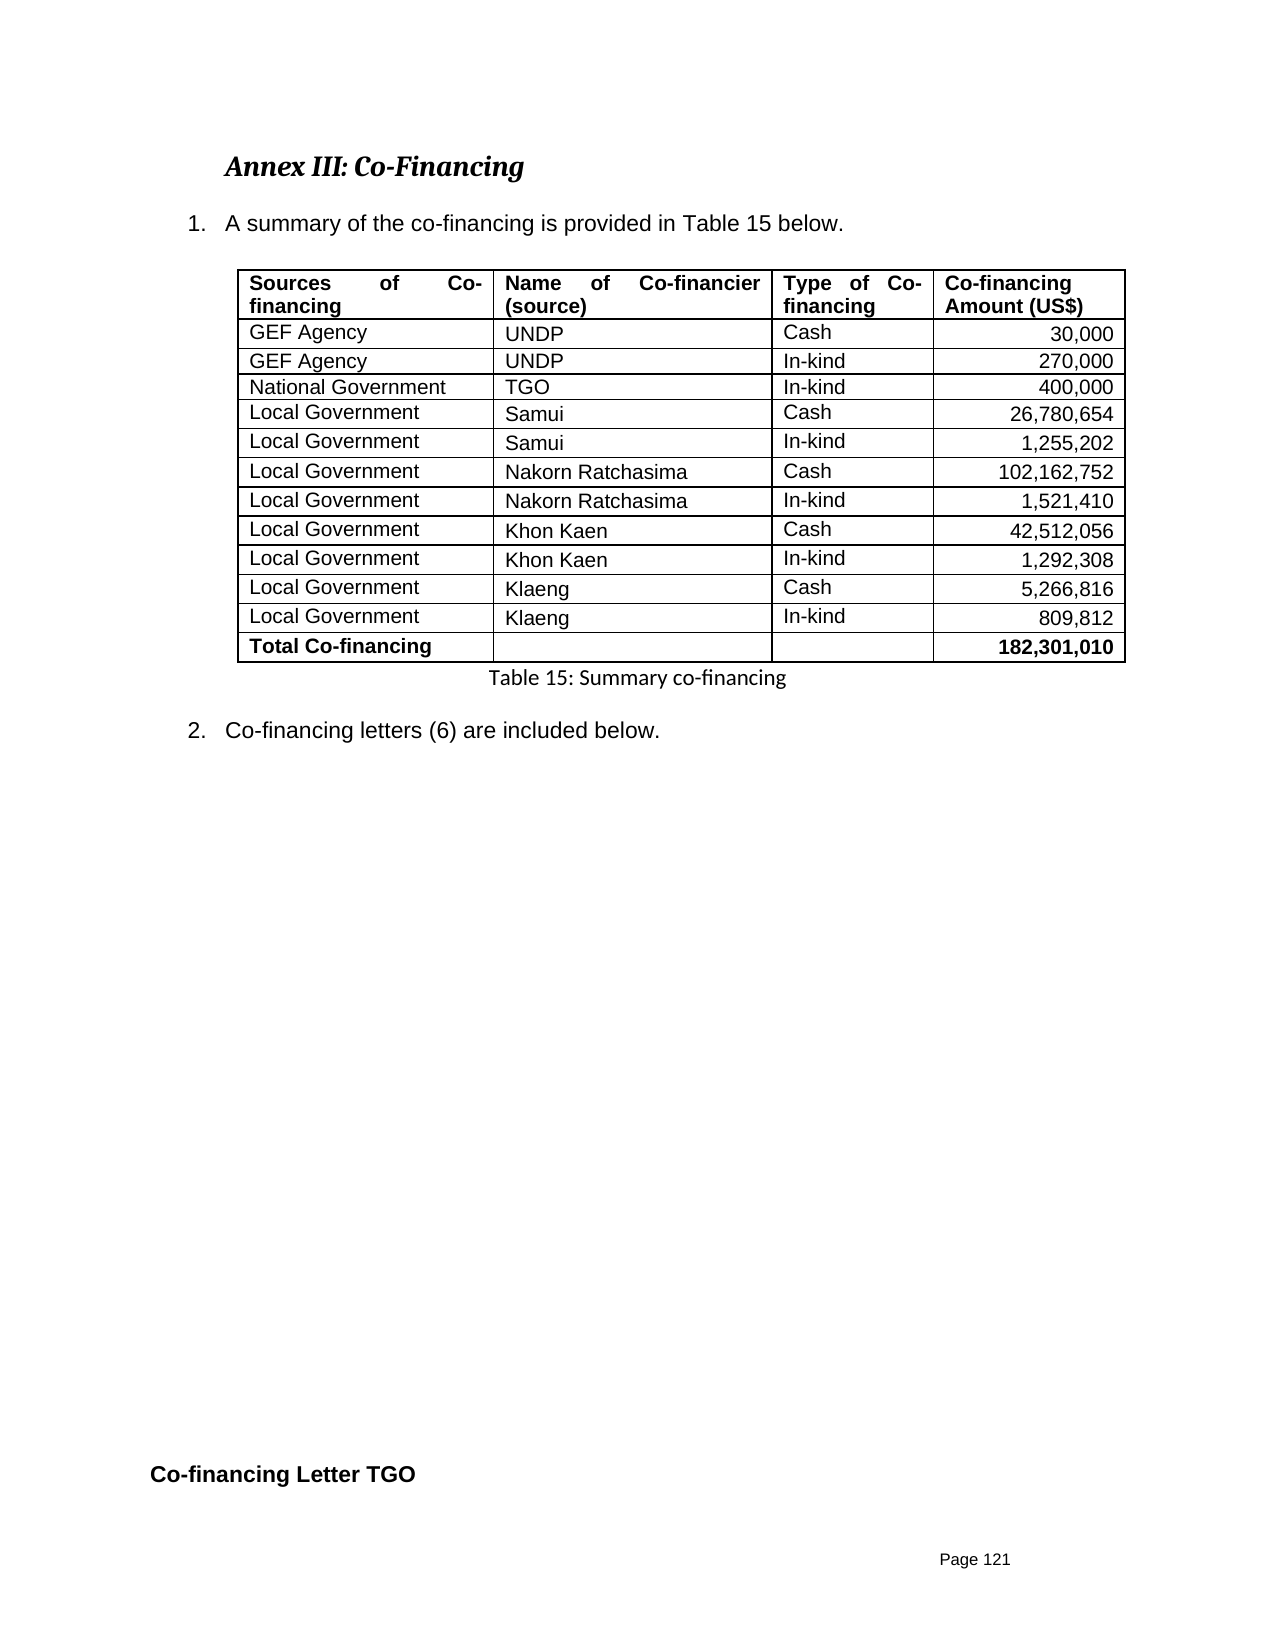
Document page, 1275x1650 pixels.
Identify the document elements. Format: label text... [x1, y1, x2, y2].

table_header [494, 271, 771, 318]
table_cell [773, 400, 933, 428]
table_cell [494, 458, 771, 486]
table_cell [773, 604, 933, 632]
list A summary of the co-financing is provided in Table 15 below. [187, 210, 1125, 236]
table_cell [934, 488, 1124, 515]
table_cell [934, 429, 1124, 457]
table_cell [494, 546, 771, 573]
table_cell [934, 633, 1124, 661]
text Table 15: Summary co-financing [150, 663, 1125, 691]
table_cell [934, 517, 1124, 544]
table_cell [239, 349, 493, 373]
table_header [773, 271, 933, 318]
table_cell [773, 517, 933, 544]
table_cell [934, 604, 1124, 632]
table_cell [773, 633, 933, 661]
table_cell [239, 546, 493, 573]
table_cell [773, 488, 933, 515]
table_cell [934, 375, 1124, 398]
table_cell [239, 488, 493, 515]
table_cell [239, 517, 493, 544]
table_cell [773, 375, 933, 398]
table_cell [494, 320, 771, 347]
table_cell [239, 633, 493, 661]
text Co-financing Letter TGO [150, 1461, 1125, 1487]
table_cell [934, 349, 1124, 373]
list Co-financing letters (6) are included below. [187, 717, 1125, 743]
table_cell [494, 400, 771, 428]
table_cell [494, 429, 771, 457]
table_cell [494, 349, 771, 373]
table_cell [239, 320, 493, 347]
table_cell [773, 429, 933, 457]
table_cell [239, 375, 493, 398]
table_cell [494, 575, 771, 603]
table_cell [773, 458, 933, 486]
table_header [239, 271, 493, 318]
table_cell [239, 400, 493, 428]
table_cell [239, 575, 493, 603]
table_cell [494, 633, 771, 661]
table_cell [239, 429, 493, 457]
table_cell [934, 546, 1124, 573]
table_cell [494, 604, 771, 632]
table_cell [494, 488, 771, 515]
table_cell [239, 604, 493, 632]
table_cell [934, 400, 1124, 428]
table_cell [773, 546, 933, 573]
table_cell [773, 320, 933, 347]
subtitle Annex III: Co-Financing [225, 150, 1125, 183]
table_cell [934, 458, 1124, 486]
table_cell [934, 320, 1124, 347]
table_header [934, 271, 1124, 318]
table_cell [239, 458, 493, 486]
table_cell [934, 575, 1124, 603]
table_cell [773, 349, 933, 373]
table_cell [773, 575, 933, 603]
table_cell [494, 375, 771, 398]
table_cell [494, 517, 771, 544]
